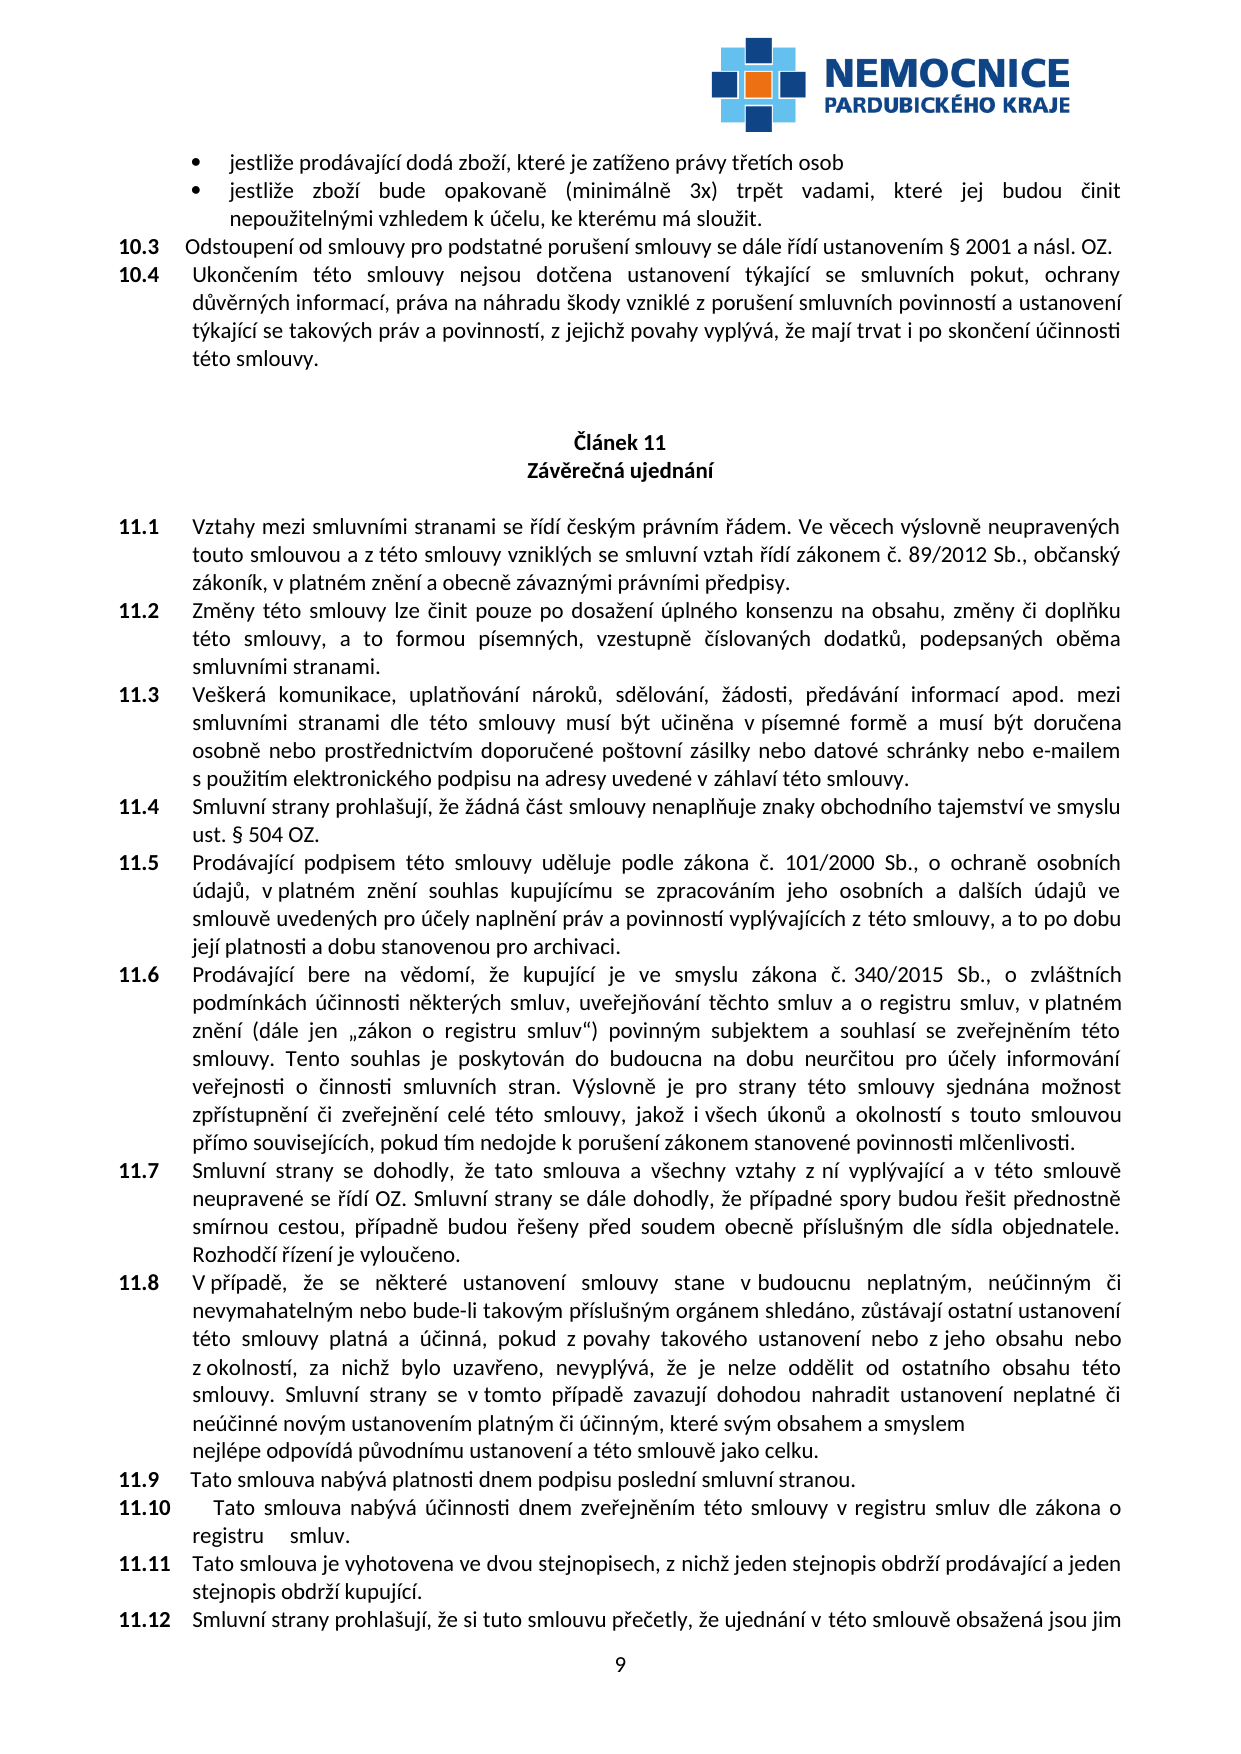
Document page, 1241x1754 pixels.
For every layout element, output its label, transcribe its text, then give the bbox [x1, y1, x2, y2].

text nejlépe odpovídá původnímu ustanovení a této smlouvě jako celku. [192, 1437, 1122, 1465]
text 11.1 Vztahy mezi smluvními stranami se řídí českým právním řádem. Ve věcech výslovně neupravených touto smlouvou a z této smlouvy vzniklých se smluvní vztah řídí zákonem č. 89/2012 Sb., občanský zákoník, v platném znění a obecně závaznými právními předpisy. [118, 512, 1122, 596]
text 11.10 Tato smlouva nabývá účinnosti dnem zveřejněním této smlouvy v registru smluv dle zákona o registru smluv. [118, 1493, 1122, 1549]
text 11.6 Prodávající bere na vědomí, že kupující je ve smyslu zákona č. 340/2015 Sb., o zvláštních podmínkách účinnosti některých smluv, uveřejňování těchto smluv a o registru smluv, v platném znění (dále jen „zákon o registru smluv“) povinným subjektem a souhlasí se zveřejněním této smlouvy. Tento souhlas je poskytován do budoucna na dobu neurčitou pro účely informování veřejnosti o činnosti smluvních stran. Výslovně je pro strany této smlouvy sjednána možnost zpřístupnění či zveřejnění celé této smlouvy, jakož i všech úkonů a okolností s touto smlouvou přímo souvisejících, pokud tím nedojde k porušení zákonem stanovené povinnosti mlčenlivosti. [118, 960, 1122, 1156]
picture [710, 36, 1070, 133]
list jestliže prodávající dodá zboží, které je zatíženo právy třetích osob [192, 148, 1122, 176]
text 10.3 Odstoupení od smlouvy pro podstatné porušení smlouvy se dále řídí ustanovením § 2001 a násl. OZ. [118, 232, 1122, 260]
text 11.9 Tato smlouva nabývá platnosti dnem podpisu poslední smluvní stranou. [118, 1465, 1122, 1493]
text 11.3 Veškerá komunikace, uplatňování nároků, sdělování, žádosti, předávání informací apod. mezi smluvními stranami dle této smlouvy musí být učiněna v písemné formě a musí být doručena osobně nebo prostřednictvím doporučené poštovní zásilky nebo datové schránky nebo e-mailem s použitím elektronického podpisu na adresy uvedené v záhlaví této smlouvy. [118, 680, 1122, 792]
text Článek 11 [118, 428, 1122, 456]
text 11.7 Smluvní strany se dohodly, že tato smlouva a všechny vztahy z ní vyplývající a v této smlouvě neupravené se řídí OZ. Smluvní strany se dále dohodly, že případné spory budou řešit přednostně smírnou cestou, případně budou řešeny před soudem obecně příslušným dle sídla objednatele. Rozhodčí řízení je vyloučeno. [118, 1156, 1122, 1268]
text 11.8 V případě, že se některé ustanovení smlouvy stane v budoucnu neplatným, neúčinným či nevymahatelným nebo bude-li takovým příslušným orgánem shledáno, zůstávají ostatní ustanovení této smlouvy platná a účinná, pokud z povahy takového ustanovení nebo z jeho obsahu nebo z okolností, za nichž bylo uzavřeno, nevyplývá, že je nelze oddělit od ostatního obsahu této smlouvy. Smluvní strany se v tomto případě zavazují dohodou nahradit ustanovení neplatné či neúčinné novým ustanovením platným či účinným, které svým obsahem a smyslem [118, 1268, 1122, 1437]
text 11.5 Prodávající podpisem této smlouvy uděluje podle zákona č. 101/2000 Sb., o ochraně osobních údajů, v platném znění souhlas kupujícímu se zpracováním jeho osobních a dalších údajů ve smlouvě uvedených pro účely naplnění práv a povinností vyplývajících z této smlouvy, a to po dobu její platnosti a dobu stanovenou pro archivaci. [118, 848, 1122, 960]
text 10.4 Ukončením této smlouvy nejsou dotčena ustanovení týkající se smluvních pokut, ochrany důvěrných informací, práva na náhradu škody vzniklé z porušení smluvních povinností a ustanovení týkající se takových práv a povinností, z jejichž povahy vyplývá, že mají trvat i po skončení účinnosti této smlouvy. [118, 260, 1122, 372]
list jestliže zboží bude opakovaně (minimálně 3x) trpět vadami, které jej budou činit nepoužitelnými vzhledem k účelu, ke kterému má sloužit. [192, 176, 1122, 232]
text 11.11 Tato smlouva je vyhotovena ve dvou stejnopisech, z nichž jeden stejnopis obdrží prodávající a jeden stejnopis obdrží kupující. [118, 1549, 1122, 1605]
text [118, 1605, 1122, 1633]
text Závěrečná ujednání [118, 456, 1122, 484]
text 11.2 Změny této smlouvy lze činit pouze po dosažení úplného konsenzu na obsahu, změny či doplňku této smlouvy, a to formou písemných, vzestupně číslovaných dodatků, podepsaných oběma smluvními stranami. [118, 596, 1122, 680]
text 11.4 Smluvní strany prohlašují, že žádná část smlouvy nenaplňuje znaky obchodního tajemství ve smyslu ust. § 504 OZ. [118, 792, 1122, 848]
